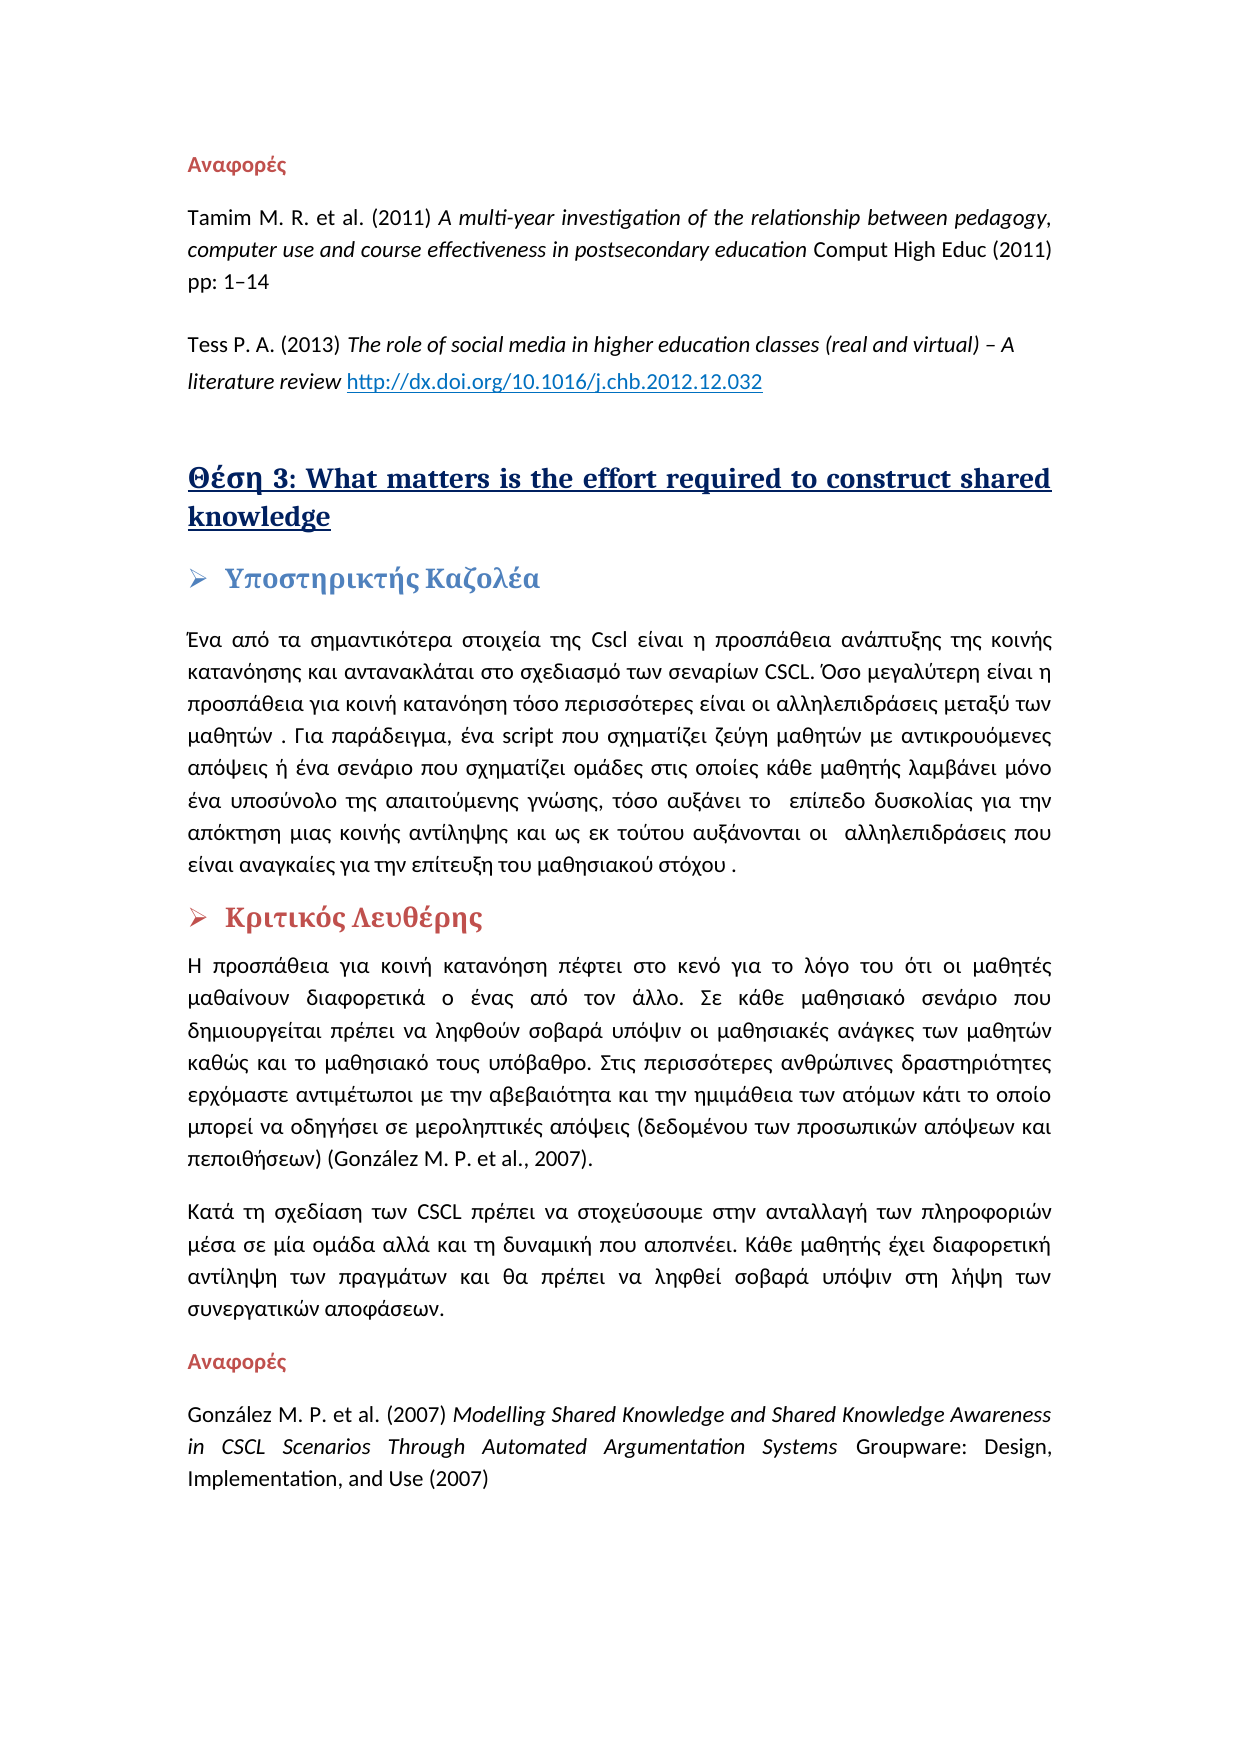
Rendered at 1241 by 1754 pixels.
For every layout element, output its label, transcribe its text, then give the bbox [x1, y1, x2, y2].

text Κατά τη σχεδίαση των CSCL πρέπει να στοχεύσουμε στην ανταλλαγή των πληροφοριών μέσα σε μία ομάδα αλλά και τη δυναμική που αποπνέει. Κάθε μαθητής έχει διαφορετική αντίληψη των πραγμάτων και θα πρέπει να ληφθεί σοβαρά υπόψιν στη λήψη των συνεργατικών αποφάσεων. [187, 1197, 1053, 1322]
text Αναφορές [187, 150, 1053, 178]
subtitle Υποστηρικτής Καζολέα [187, 564, 1053, 595]
text Ένα από τα σημαντικότερα στοιχεία της Cscl είναι η προσπάθεια ανάπτυξης της κοινής κατανόησης και αντανακλάται στο σχεδιασμό των σεναρίων CSCL. Όσο μεγαλύτερη είναι η προσπάθεια για κοινή κατανόηση τόσο περισσότερες είναι οι αλληλεπιδράσεις μεταξύ των μαθητών . Για παράδειγμα, ένα script που σχηματίζει ζεύγη μαθητών με αντικρουόμενες απόψεις ή ένα σενάριο που σχηματίζει ομάδες στις οποίες κάθε μαθητής λαμβάνει μόνο ένα υποσύνολο της απαιτούμενης γνώσης, τόσο αυξάνει το επίπεδο δυσκολίας για την απόκτηση μιας κοινής αντίληψης και ως εκ τούτου αυξάνονται οι αλληλεπιδράσεις που είναι αναγκαίες για την επίτευξη του μαθησιακού στόχου . [187, 625, 1053, 878]
text Tamim M. R. et al. (2011) A multi-year investigation of the relationship between pedagogy, computer use and course effectiveness in postsecondary education Comput High Educ (2011) pp: 1–14 [187, 203, 1053, 295]
text Η προσπάθεια για κοινή κατανόηση πέφτει στο κενό για το λόγο του ότι οι μαθητές μαθαίνουν διαφορετικά ο ένας από τον άλλο. Σε κάθε μαθησιακό σενάριο που δημιουργείται πρέπει να ληφθούν σοβαρά υπόψιν οι μαθησιακές ανάγκες των μαθητών καθώς και το μαθησιακό τους υπόβαθρο. Στις περισσότερες ανθρώπινες δραστηριότητες ερχόμαστε αντιμέτωποι με την αβεβαιότητα και την ημιμάθεια των ατόμων κάτι το οποίο μπορεί να οδηγήσει σε μεροληπτικές απόψεις (δεδομένου των προσωπικών απόψεων και πεποιθήσεων) (González M. P. et al., 2007). [187, 951, 1053, 1172]
subtitle Tess P. A. (2013) The role of social media in higher education classes (real and virtual) – A literature review http://dx.doi.org/10.1016/j.chb.2012.12.032 [187, 320, 1053, 395]
subtitle Κριτικός Λευθέρης [187, 903, 1053, 934]
text Αναφορές [187, 1347, 1053, 1375]
subtitle González M. P. et al. (2007) Modelling Shared Knowledge and Shared Knowledge Awareness in CSCL Scenarios Through Automated Argumentation Systems Groupware: Design, Implementation, and Use (2007) [187, 1400, 1053, 1492]
subtitle Θέση 3: What matters is the effort required to construct shared knowledge [187, 462, 1053, 534]
